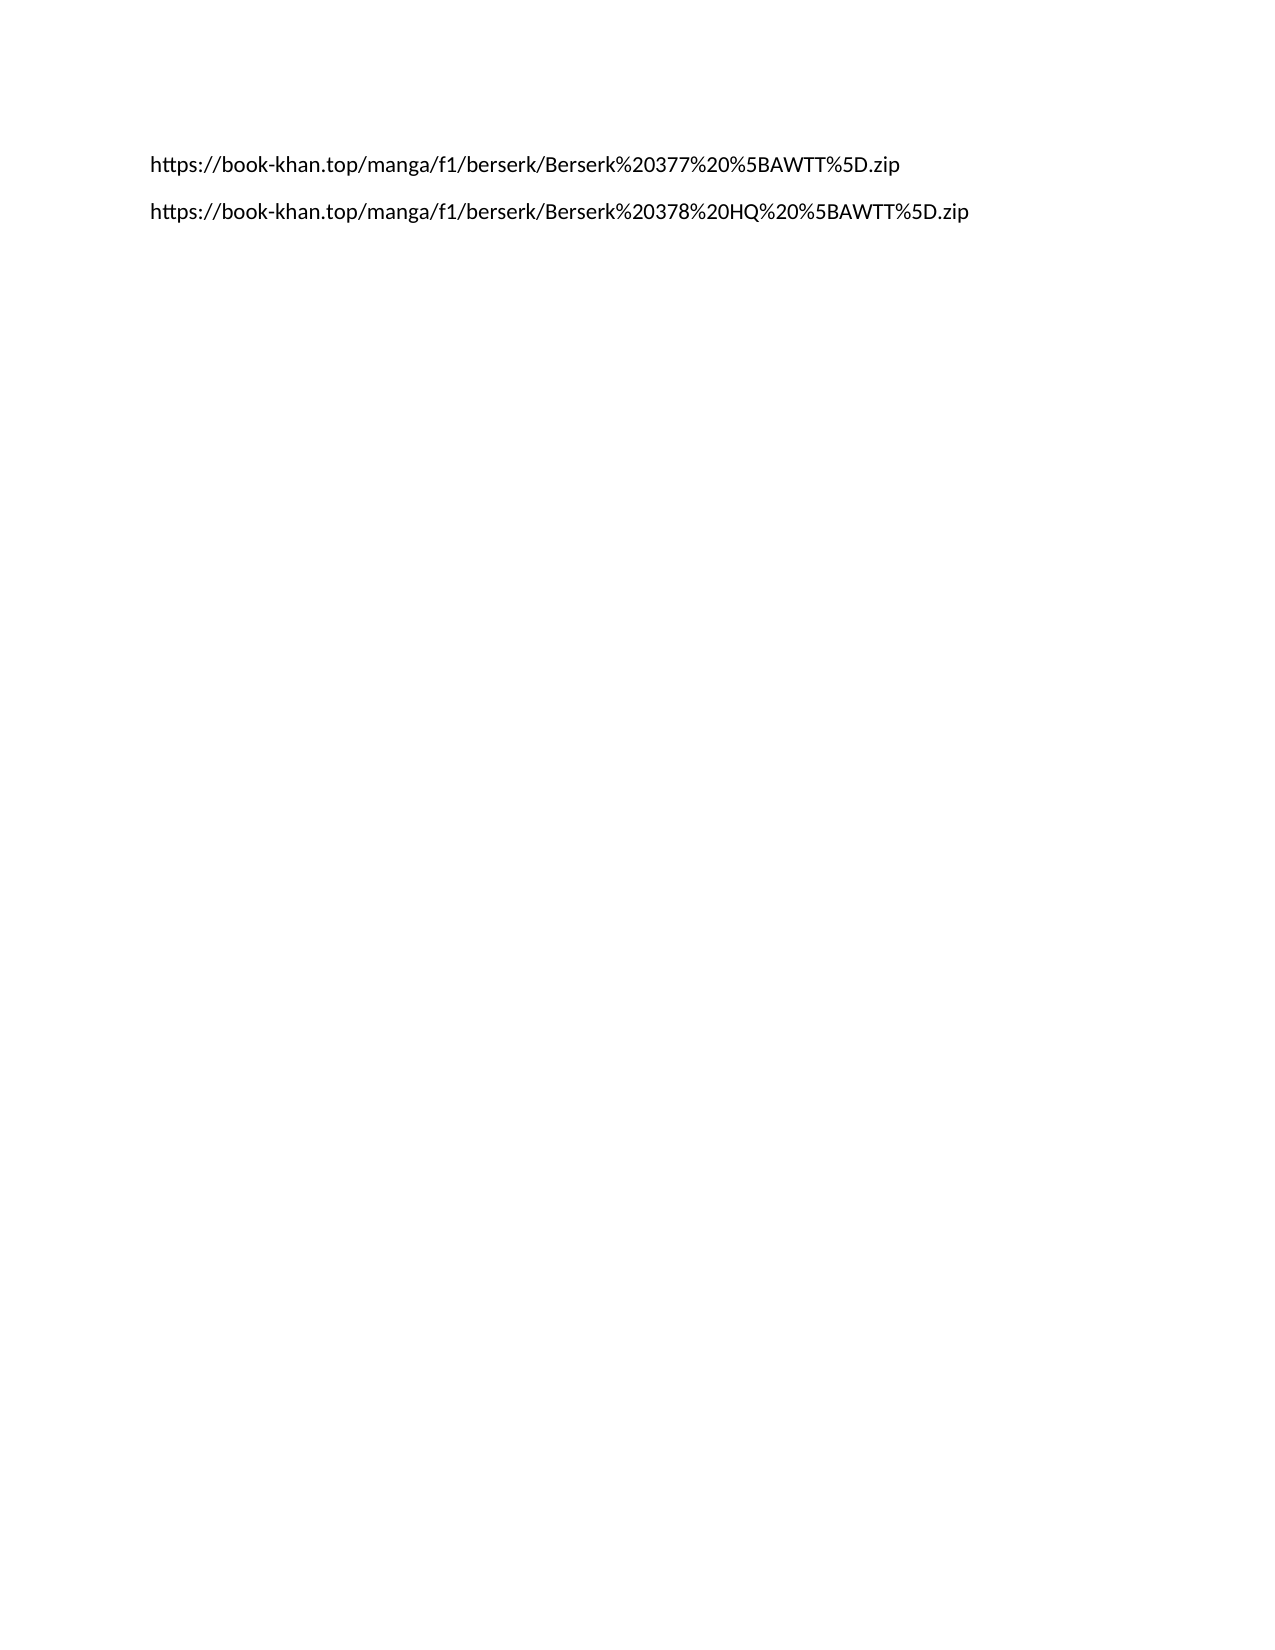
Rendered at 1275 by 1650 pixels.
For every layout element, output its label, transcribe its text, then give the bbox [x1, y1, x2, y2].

text https://book-khan.top/manga/f1/berserk/Berserk%20377%20%5BAWTT%5D.zip [150, 150, 1125, 178]
text https://book-khan.top/manga/f1/berserk/Berserk%20378%20HQ%20%5BAWTT%5D.zip [150, 197, 1125, 225]
